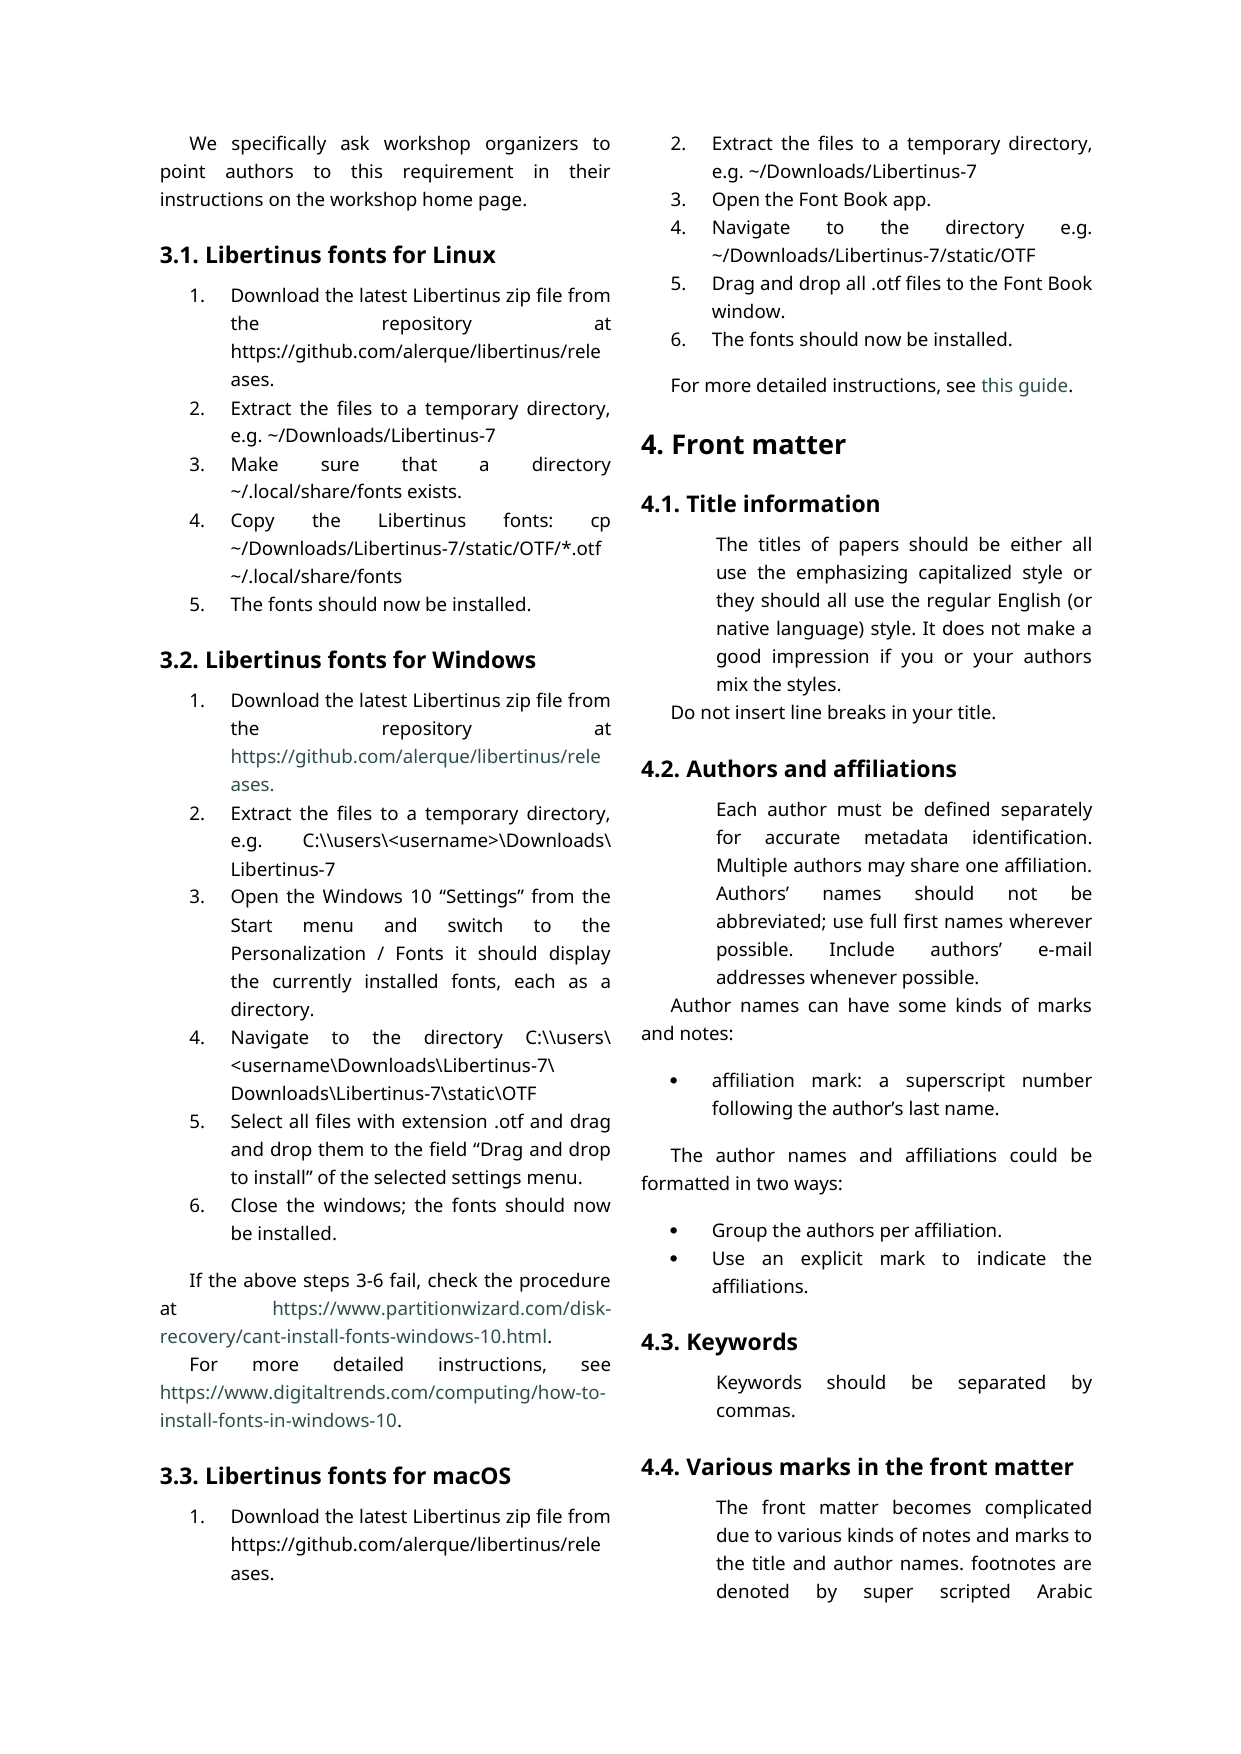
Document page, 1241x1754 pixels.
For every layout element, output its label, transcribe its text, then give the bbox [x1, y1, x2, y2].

subtitle Front matter [641, 426, 1092, 463]
text Keywords should be separated by commas. [716, 1370, 1092, 1423]
list Select all files with extension .otf and drag and drop them to the field “Drag and drop to install” of the selected settings menu. [189, 1108, 611, 1189]
list Download the latest Libertinus zip file from the repository at https://github.com/alerque/libertinus/releases. [189, 688, 611, 797]
subtitle Libertinus fonts for macOS [159, 1460, 611, 1491]
text The titles of papers should be either all use the emphasizing capitalized style or they should all use the regular English (or native language) style. It does not make a good impression if you or your authors mix the styles. [716, 531, 1092, 697]
list Open the Windows 10 “Settings” from the Start menu and switch to the Personalization / Fonts it should display the currently installed fonts, each as a directory. [189, 884, 611, 1021]
subtitle Various marks in the front matter [641, 1451, 1092, 1482]
subtitle Keywords [641, 1326, 1092, 1357]
list Group the authors per affiliation. [670, 1217, 1092, 1242]
list Drag and drop all .otf files to the Font Book window. [670, 270, 1092, 323]
subtitle Libertinus fonts for Linux [159, 239, 611, 270]
text Each author must be defined separately for accurate metadata identification. Multiple authors may share one affiliation. Authors’ names should not be abbreviated; use full first names wherever possible. Include authors’ e-mail addresses whenever possible. [716, 796, 1092, 990]
list Copy the Libertinus fonts: cp ~/Downloads/Libertinus-7/static/OTF/*.otf ~/.local/share/fonts [189, 507, 611, 588]
list Extract the files to a temporary directory, e.g. ~/Downloads/Libertinus-7 [189, 395, 611, 448]
text For more detailed instructions, see this guide. [641, 373, 1092, 398]
text If the above steps 3-6 fail, check the procedure at https://www.partitionwizard.com/disk-recovery/cant-install-fonts-windows-10.html. [159, 1267, 611, 1348]
subtitle Title information [641, 488, 1092, 519]
list Extract the files to a temporary directory, e.g. ~/Downloads/Libertinus-7 [670, 130, 1092, 183]
text For more detailed instructions, see https://www.digitaltrends.com/computing/how-to-install-fonts-in-windows-10. [159, 1351, 611, 1432]
list affiliation mark: a superscript number following the author’s last name. [670, 1067, 1092, 1121]
list Navigate to the directory C:\\users\<username\Downloads\Libertinus-7\Downloads\Libertinus-7\static\OTF [189, 1024, 611, 1106]
text We specifically ask workshop organizers to point authors to this requirement in their instructions on the workshop home page. [159, 130, 611, 211]
list The fonts should now be installed. [670, 326, 1092, 352]
list Download the latest Libertinus zip file from the repository at https://github.com/alerque/libertinus/releases. [189, 283, 611, 392]
list Use an explicit mark to indicate the affiliations. [670, 1245, 1092, 1298]
list The fonts should now be installed. [189, 591, 611, 616]
subtitle Authors and affiliations [641, 753, 1092, 784]
list Navigate to the directory e.g. ~/Downloads/Libertinus-7/static/OTF [670, 214, 1092, 267]
text Author names can have some kinds of marks and notes: [641, 992, 1092, 1046]
list Extract the files to a temporary directory, e.g. C:\\users\<username>\Downloads\Libertinus-7 [189, 800, 611, 881]
subtitle Libertinus fonts for Windows [159, 644, 611, 675]
text Do not insert line breaks in your title. [641, 699, 1092, 725]
list Open the Font Book app. [670, 186, 1092, 211]
list Download the latest Libertinus zip file from https://github.com/alerque/libertinus/releases. [189, 1504, 611, 1585]
text The author names and affiliations could be formatted in two ways: [641, 1142, 1092, 1196]
list Make sure that a directory ~/.local/share/fonts exists. [189, 451, 611, 504]
list Close the windows; the fonts should now be installed. [189, 1192, 611, 1246]
